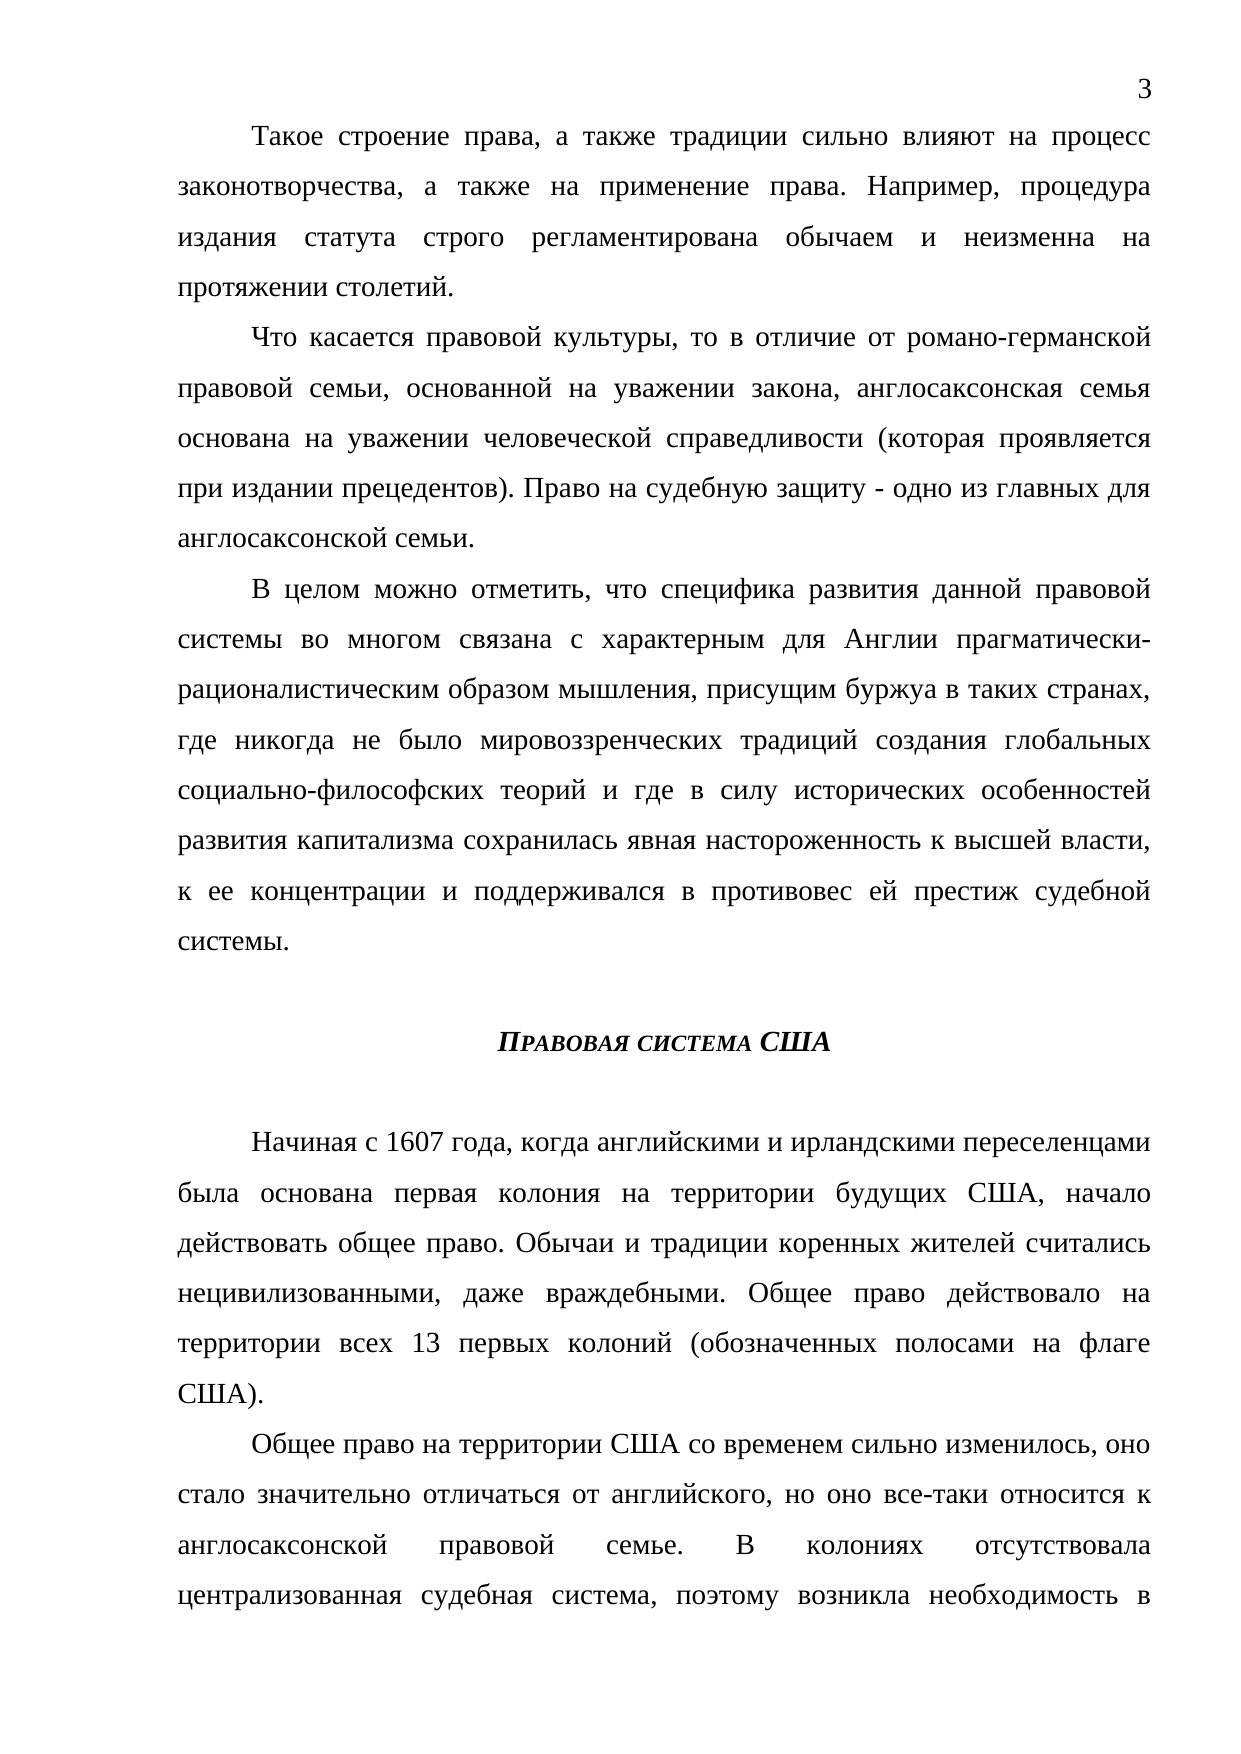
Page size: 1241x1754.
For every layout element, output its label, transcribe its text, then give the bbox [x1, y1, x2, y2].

text Начиная с 1607 года, когда английскими и ирландскими переселенцами была основана первая колония на территории будущих США, начало действовать общее право. Обычаи и традиции коренных жителей считались нецивилизованными, даже враждебными. Общее право действовало на территории всех 13 первых колоний (обозначенных полосами на флаге США). [177, 1124, 1152, 1409]
text Такое строение права, а также традиции сильно влияют на процесс законотворчества, а также на применение права. Например, процедура издания статута строго регламентирована обычаем и неизменна на протяжении столетий. [177, 118, 1152, 303]
text В целом можно отметить, что специфика развития данной правовой системы во многом связана с характерным для Англии прагматически-рационалистическим образом мышления, присущим буржуа в таких странах, где никогда не было мировоззренческих традиций создания глобальных социально-философских теорий и где в силу исторических особенностей развития капитализма сохранилась явная настороженность к высшей власти, к ее концентрации и поддерживался в противовес ей престиж судебной системы. [177, 571, 1152, 957]
subtitle Правовая система США [177, 1024, 1152, 1057]
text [177, 1426, 1152, 1611]
text Что касается правовой культуры, то в отличие от романо-германской правовой семьи, основанной на уважении закона, англосаксонская семья основана на уважении человеческой справедливости (которая проявляется при издании прецедентов). Право на судебную защиту - одно из главных для англосаксонской семьи. [177, 319, 1152, 554]
